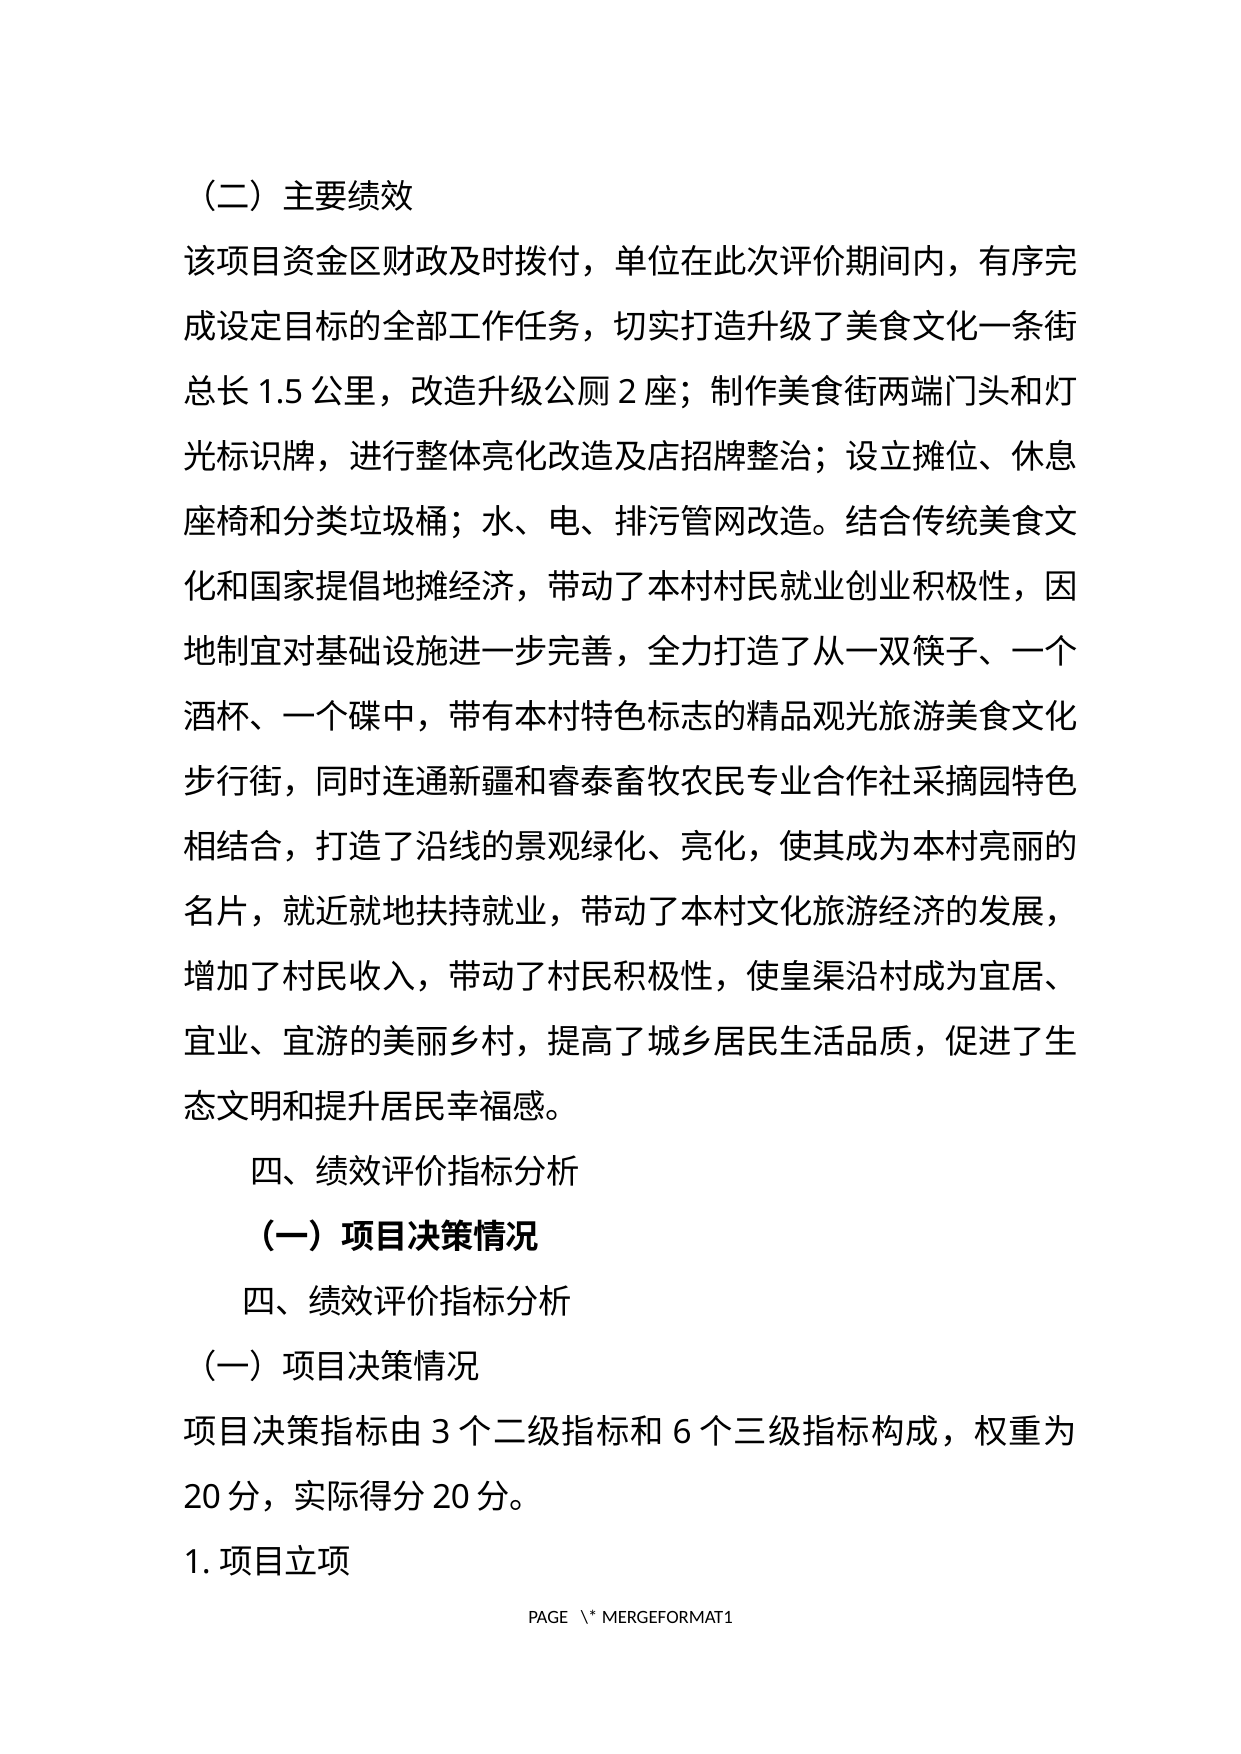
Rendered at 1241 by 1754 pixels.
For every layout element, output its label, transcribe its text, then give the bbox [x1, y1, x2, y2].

text （一）项目决策情况 [183, 1202, 1078, 1267]
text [183, 1267, 1078, 1592]
text 四、绩效评价指标分析 [183, 1137, 1078, 1202]
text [183, 162, 1078, 1137]
